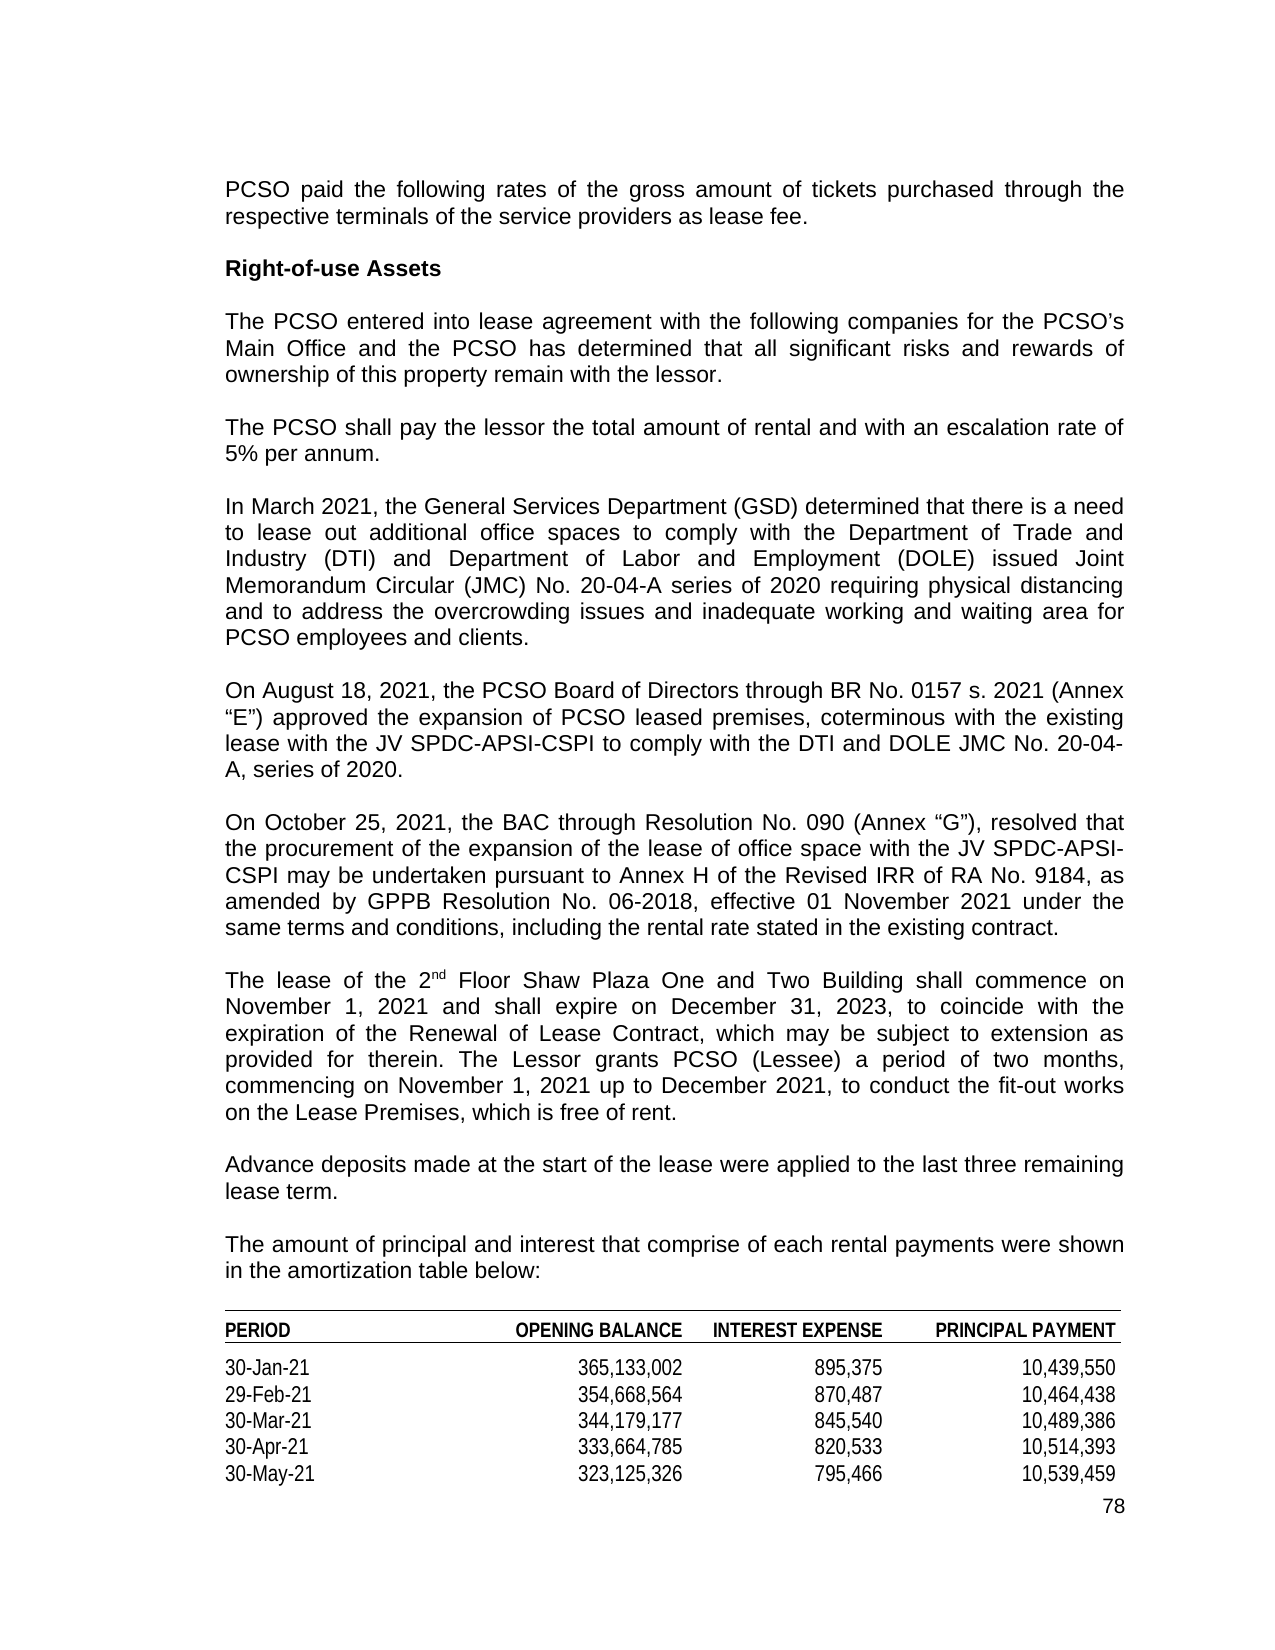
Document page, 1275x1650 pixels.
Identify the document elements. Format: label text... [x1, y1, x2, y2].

text PCSO paid the following rates of the gross amount of tickets purchased through the respective terminals of the service providers as lease fee. [225, 176, 1125, 229]
text The amount of principal and interest that comprise of each rental payments were shown in the amortization table below: [225, 1231, 1125, 1283]
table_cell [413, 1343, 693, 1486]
text Advance deposits made at the start of the lease were applied to the last three remaining lease term. [225, 1151, 1125, 1204]
text The lease of the 2nd Floor Shaw Plaza One and Two Building shall commence on November 1, 2021 and shall expire on December 31, 2023, to coincide with the expiration of the Renewal of Lease Contract, which may be subject to extension as provided for therein. The Lessor grants PCSO (Lessee) a period of two months, commencing on November 1, 2021 up to December 2021, to conduct the fit-out works on the Lease Premises, which is free of rent. [225, 967, 1125, 1125]
text The PCSO shall pay the lessor the total amount of rental and with an escalation rate of 5% per annum. [225, 413, 1125, 466]
text Right-of-use Assets [225, 255, 1125, 282]
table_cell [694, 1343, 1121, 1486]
text On August 18, 2021, the PCSO Board of Directors through BR No. 0157 s. 2021 (Annex “E”) approved the expansion of PCSO leased premises, coterminous with the existing lease with the JV SPDC-APSI-CSPI to comply with the DTI and DOLE JMC No. 20-04-A, series of 2020. [225, 677, 1125, 782]
text On October 25, 2021, the BAC through Resolution No. 090 (Annex “G”), resolved that the procurement of the expansion of the lease of office space with the JV SPDC-APSI-CSPI may be undertaken pursuant to Annex H of the Revised IRR of RA No. 9184, as amended by GPPB Resolution No. 06-2018, effective 01 November 2021 under the same terms and conditions, including the rental rate stated in the existing contract. [225, 809, 1125, 941]
text The PCSO entered into lease agreement with the following companies for the PCSO’s Main Office and the PCSO has determined that all significant risks and rewards of ownership of this property remain with the lessor. [225, 308, 1125, 387]
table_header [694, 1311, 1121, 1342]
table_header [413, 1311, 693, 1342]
text In March 2021, the General Services Department (GSD) determined that there is a need to lease out additional office spaces to comply with the Department of Trade and Industry (DTI) and Department of Labor and Employment (DOLE) issued Joint Memorandum Circular (JMC) No. 20-04-A series of 2020 requiring physical distancing and to address the overcrowding issues and inadequate working and waiting area for PCSO employees and clients. [225, 493, 1125, 651]
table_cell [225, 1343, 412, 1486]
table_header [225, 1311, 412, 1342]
